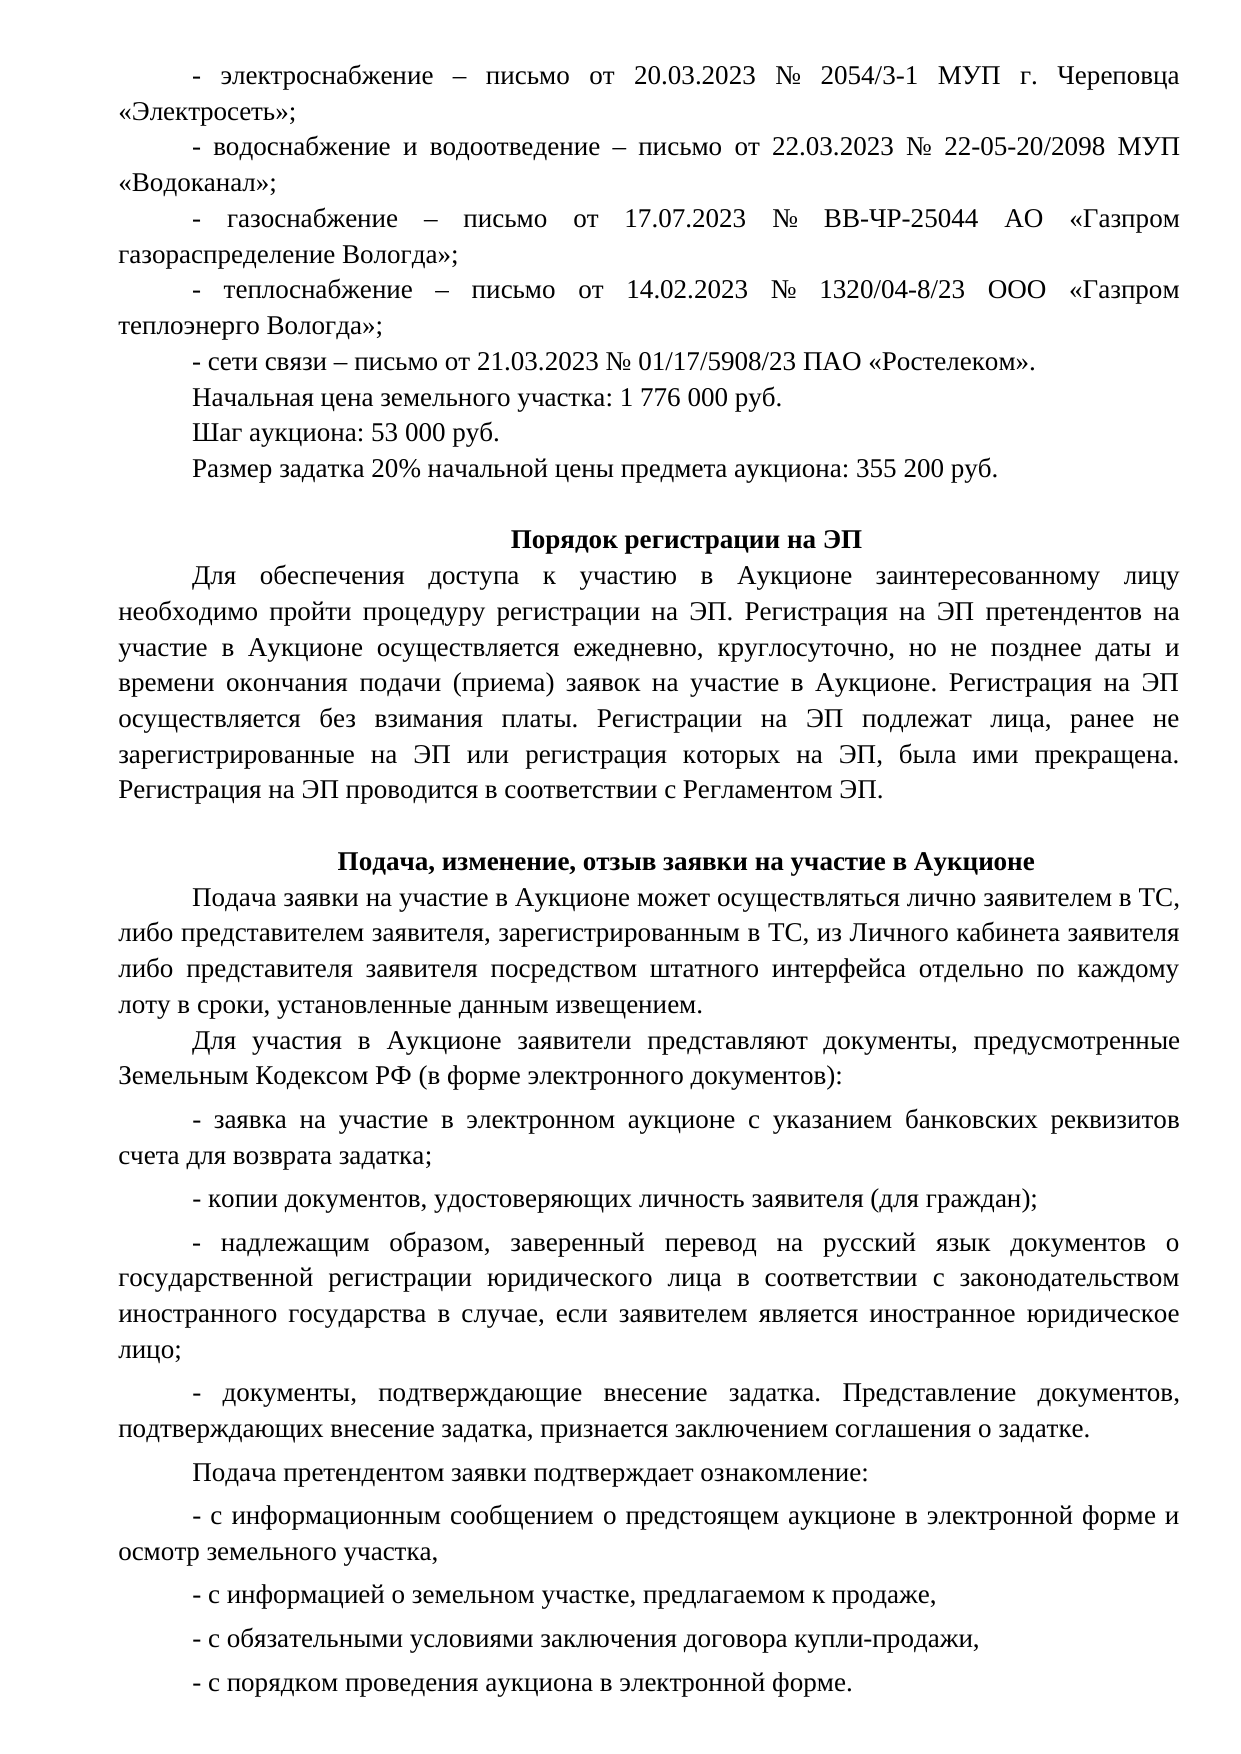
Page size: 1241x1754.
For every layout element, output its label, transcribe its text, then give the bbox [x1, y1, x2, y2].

text Для обеспечения доступа к участию в Аукционе заинтересованному лицу необходимо пройти процедуру регистрации на ЭП. Регистрация на ЭП претендентов на участие в Аукционе осуществляется ежедневно, круглосуточно, но не позднее даты и времени окончания подачи (приема) заявок на участие в Аукционе. Регистрация на ЭП осуществляется без взимания платы. Регистрации на ЭП подлежат лица, ранее не зарегистрированные на ЭП или регистрация которых на ЭП, была ими прекращена. Регистрация на ЭП проводится в соответствии с Регламентом ЭП. [118, 559, 1181, 805]
text Подача претендентом заявки подтверждает ознакомление: [118, 1456, 1181, 1487]
text - с обязательными условиями заключения договора купли-продажи, [118, 1622, 1181, 1653]
text - заявка на участие в электронном аукционе с указанием банковских реквизитов счета для возврата задатка; [118, 1103, 1181, 1170]
text - с информационным сообщением о предстоящем аукционе в электронной форме и осмотр земельного участка, [118, 1499, 1181, 1566]
text Для участия в Аукционе заявители представляют документы, предусмотренные Земельным Кодексом РФ (в форме электронного документов): [118, 1024, 1181, 1091]
text - с порядком проведения аукциона в электронной форме. [118, 1666, 1181, 1697]
text Порядок регистрации на ЭП [118, 523, 1181, 555]
text Размер задатка 20% начальной цены предмета аукциона: 355 200 руб. [118, 452, 1181, 483]
text - надлежащим образом, заверенный перевод на русский язык документов о государственной регистрации юридического лица в соответствии с законодательством иностранного государства в случае, если заявителем является иностранное юридическое лицо; [118, 1226, 1181, 1364]
text - водоснабжение и водоотведение – письмо от 22.03.2023 № 22-05-20/2098 МУП «Водоканал»; [118, 131, 1181, 197]
text - копии документов, удостоверяющих личность заявителя (для граждан); [118, 1182, 1181, 1213]
text Подача, изменение, отзыв заявки на участие в Аукционе [118, 845, 1181, 876]
text - газоснабжение – письмо от 17.07.2023 № ВВ-ЧР-25044 АО «Газпром газораспределение Вологда»; [118, 202, 1181, 269]
text - документы, подтверждающие внесение задатка. Представление документов, подтверждающих внесение задатка, признается заключением соглашения о задатке. [118, 1377, 1181, 1443]
text Подача заявки на участие в Аукционе может осуществляться лично заявителем в ТС, либо представителем заявителя, зарегистрированным в ТС, из Личного кабинета заявителя либо представителя заявителя посредством штатного интерфейса отдельно по каждому лоту в сроки, установленные данным извещением. [118, 881, 1181, 1019]
text Начальная цена земельного участка: 1 776 000 руб. [118, 381, 1181, 412]
text - с информацией о земельном участке, предлагаемом к продаже, [118, 1579, 1181, 1610]
text - электроснабжение – письмо от 20.03.2023 № 2054/3-1 МУП г. Череповца «Электросеть»; [118, 59, 1181, 126]
text - теплоснабжение – письмо от 14.02.2023 № 1320/04-8/23 ООО «Газпром теплоэнерго Вологда»; [118, 273, 1181, 340]
text Шаг аукциона: 53 000 руб. [118, 416, 1181, 447]
text - сети связи – письмо от 21.03.2023 № 01/17/5908/23 ПАО «Ростелеком». [118, 345, 1181, 376]
